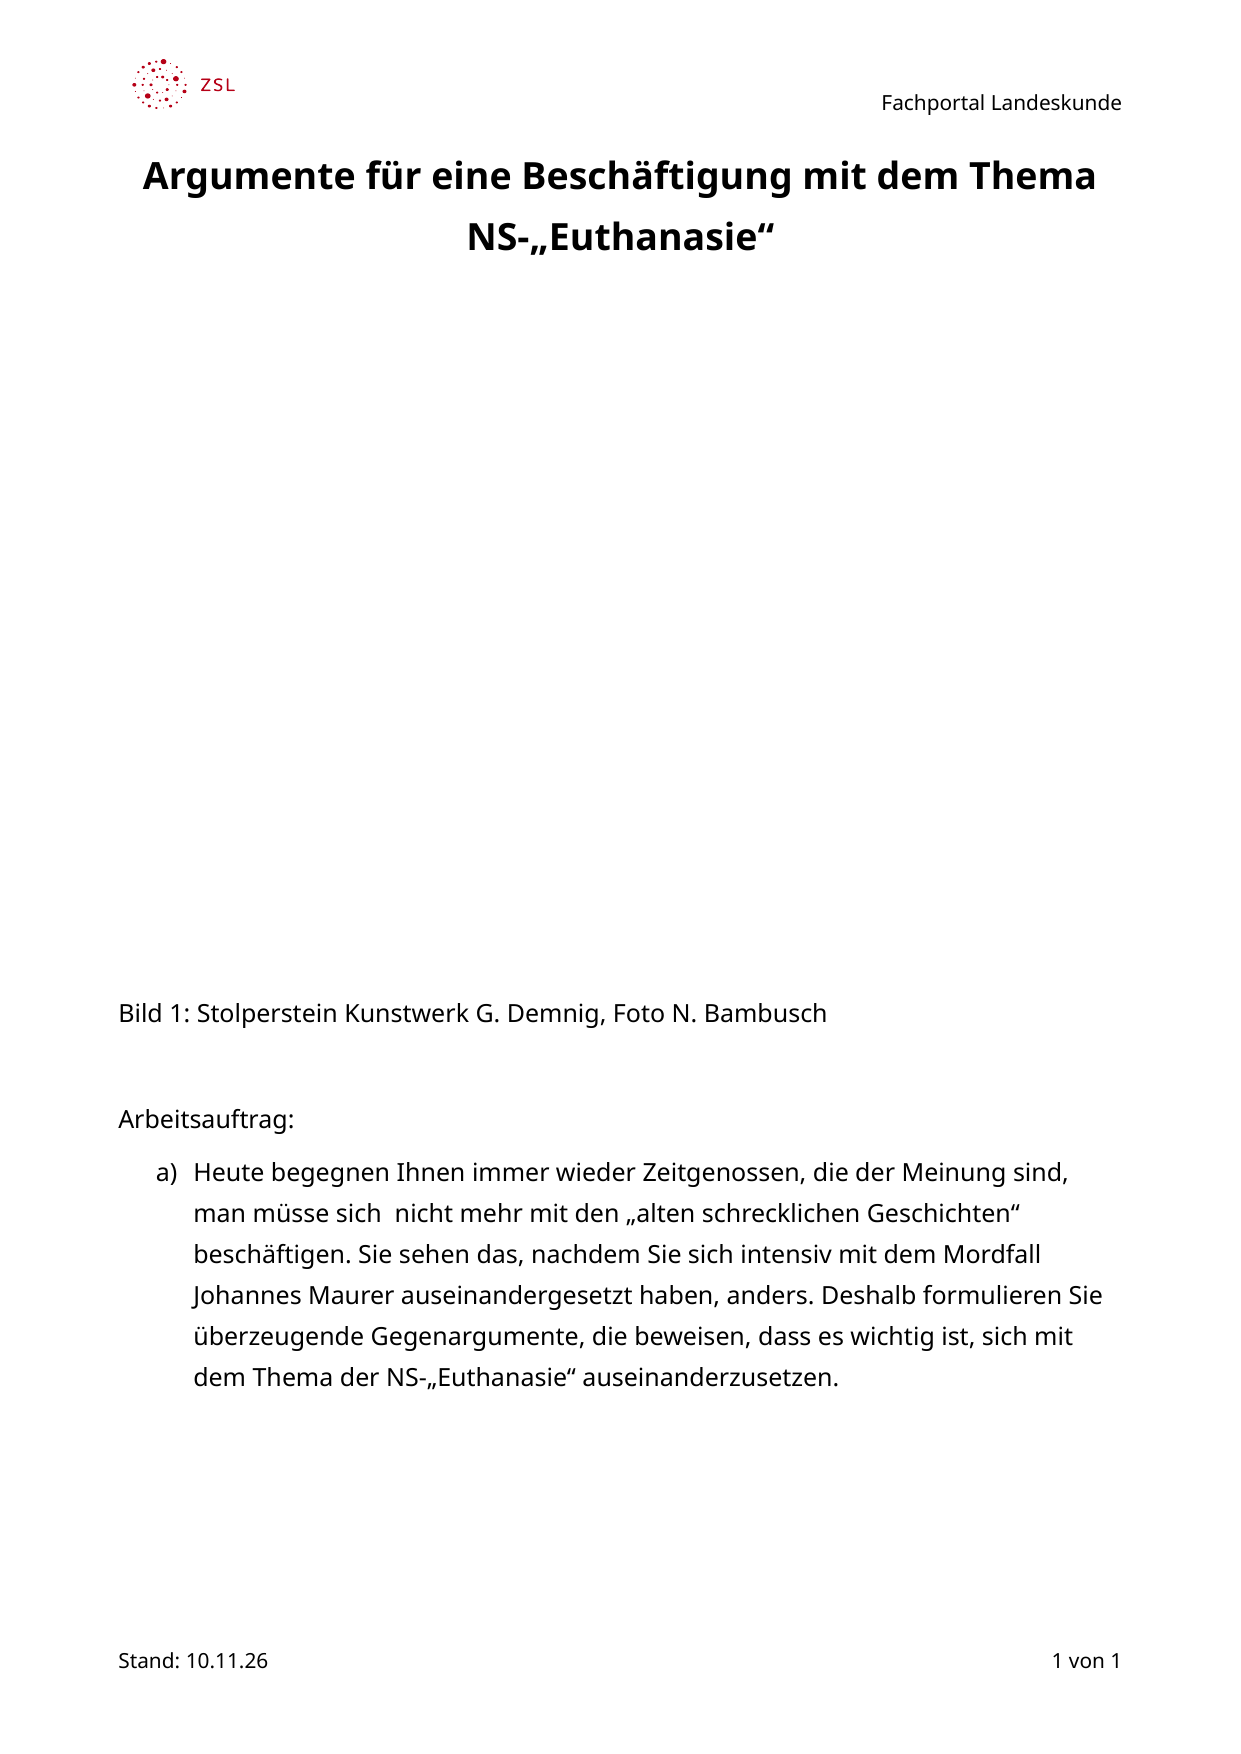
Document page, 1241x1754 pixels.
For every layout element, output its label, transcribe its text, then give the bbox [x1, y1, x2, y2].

text Bild 1: Stolperstein Kunstwerk G. Demnig, Foto N. Bambusch [118, 995, 1122, 1029]
picture [118, 46, 248, 122]
list Heute begegnen Ihnen immer wieder Zeitgenossen, die der Meinung sind, man müsse sich nicht mehr mit den „alten schrecklichen Geschichten“ beschäftigen. Sie sehen das, nachdem Sie sich intensiv mit dem Mordfall Johannes Maurer auseinandergesetzt haben, anders. Deshalb formulieren Sie überzeugende Gegenargumente, die beweisen, dass es wichtig ist, sich mit dem Thema der NS-„Euthanasie“ auseinanderzusetzen. [156, 1155, 1122, 1393]
text Arbeitsauftrag: [118, 1102, 1122, 1136]
subtitle Argumente für eine Beschäftigung mit dem Thema NS-„Euthanasie“ [118, 149, 1122, 261]
